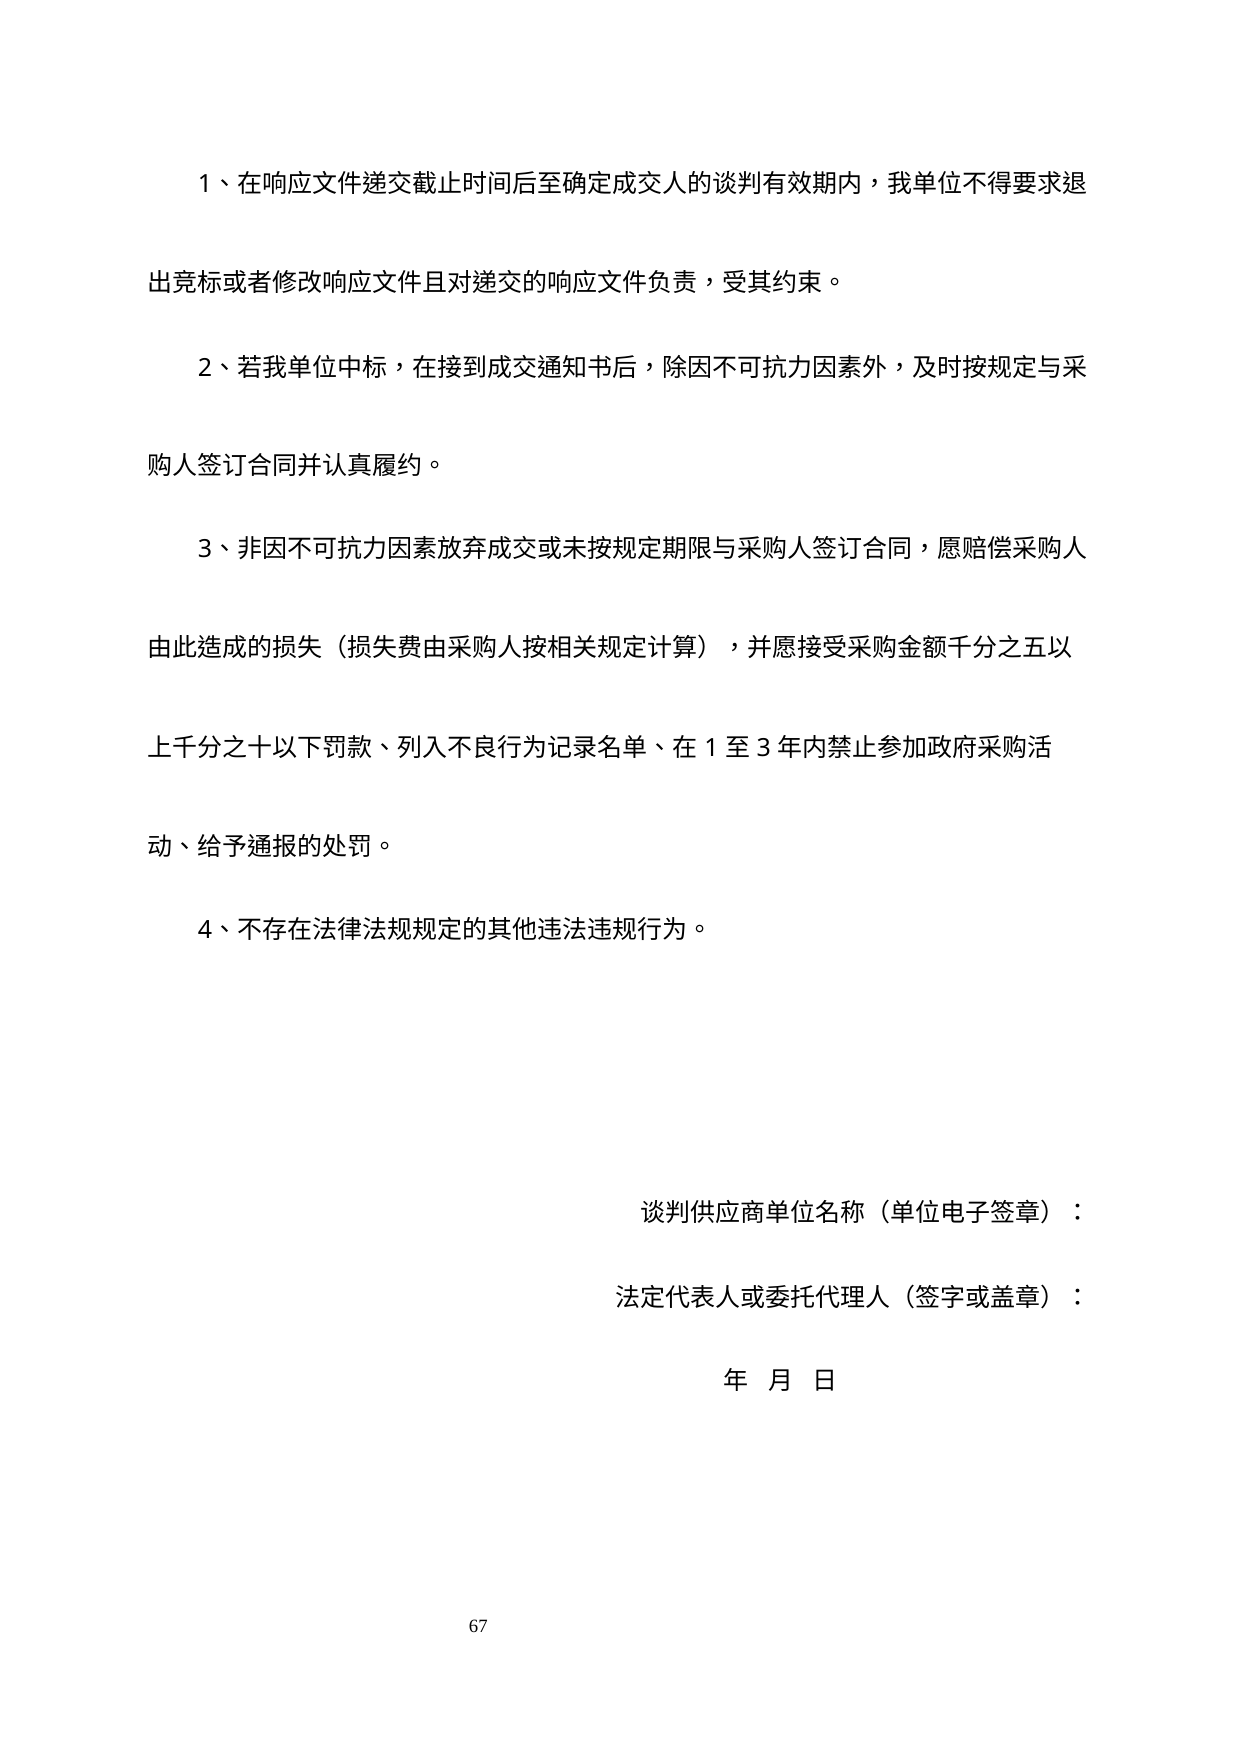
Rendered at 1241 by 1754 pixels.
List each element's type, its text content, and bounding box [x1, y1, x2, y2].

text 年 月 日 [148, 1347, 1090, 1413]
text 4、不存在法律法规规定的其他违法违规行为。 [148, 896, 1090, 962]
text 3、非因不可抗力因素放弃成交或未按规定期限与采购人签订合同，愿赔偿采购人由此造成的损失（损失费由采购人按相关规定计算），并愿接受采购金额千分之五以上千分之十以下罚款、列入不良行为记录名单、在 1 至 3 年内禁止参加政府采购活动、给予通报的处罚。 [148, 514, 1090, 879]
text 法定代表人或委托代理人（签字或盖章）： [148, 1262, 1090, 1328]
text 1、在响应文件递交截止时间后至确定成交人的谈判有效期内，我单位不得要求退出竞标或者修改响应文件且对递交的响应文件负责，受其约束。 [148, 148, 1090, 314]
text 2、若我单位中标，在接到成交通知书后，除因不可抗力因素外，及时按规定与采购人签订合同并认真履约。 [148, 332, 1090, 498]
text 谈判供应商单位名称（单位电子签章）： [148, 1178, 1090, 1244]
